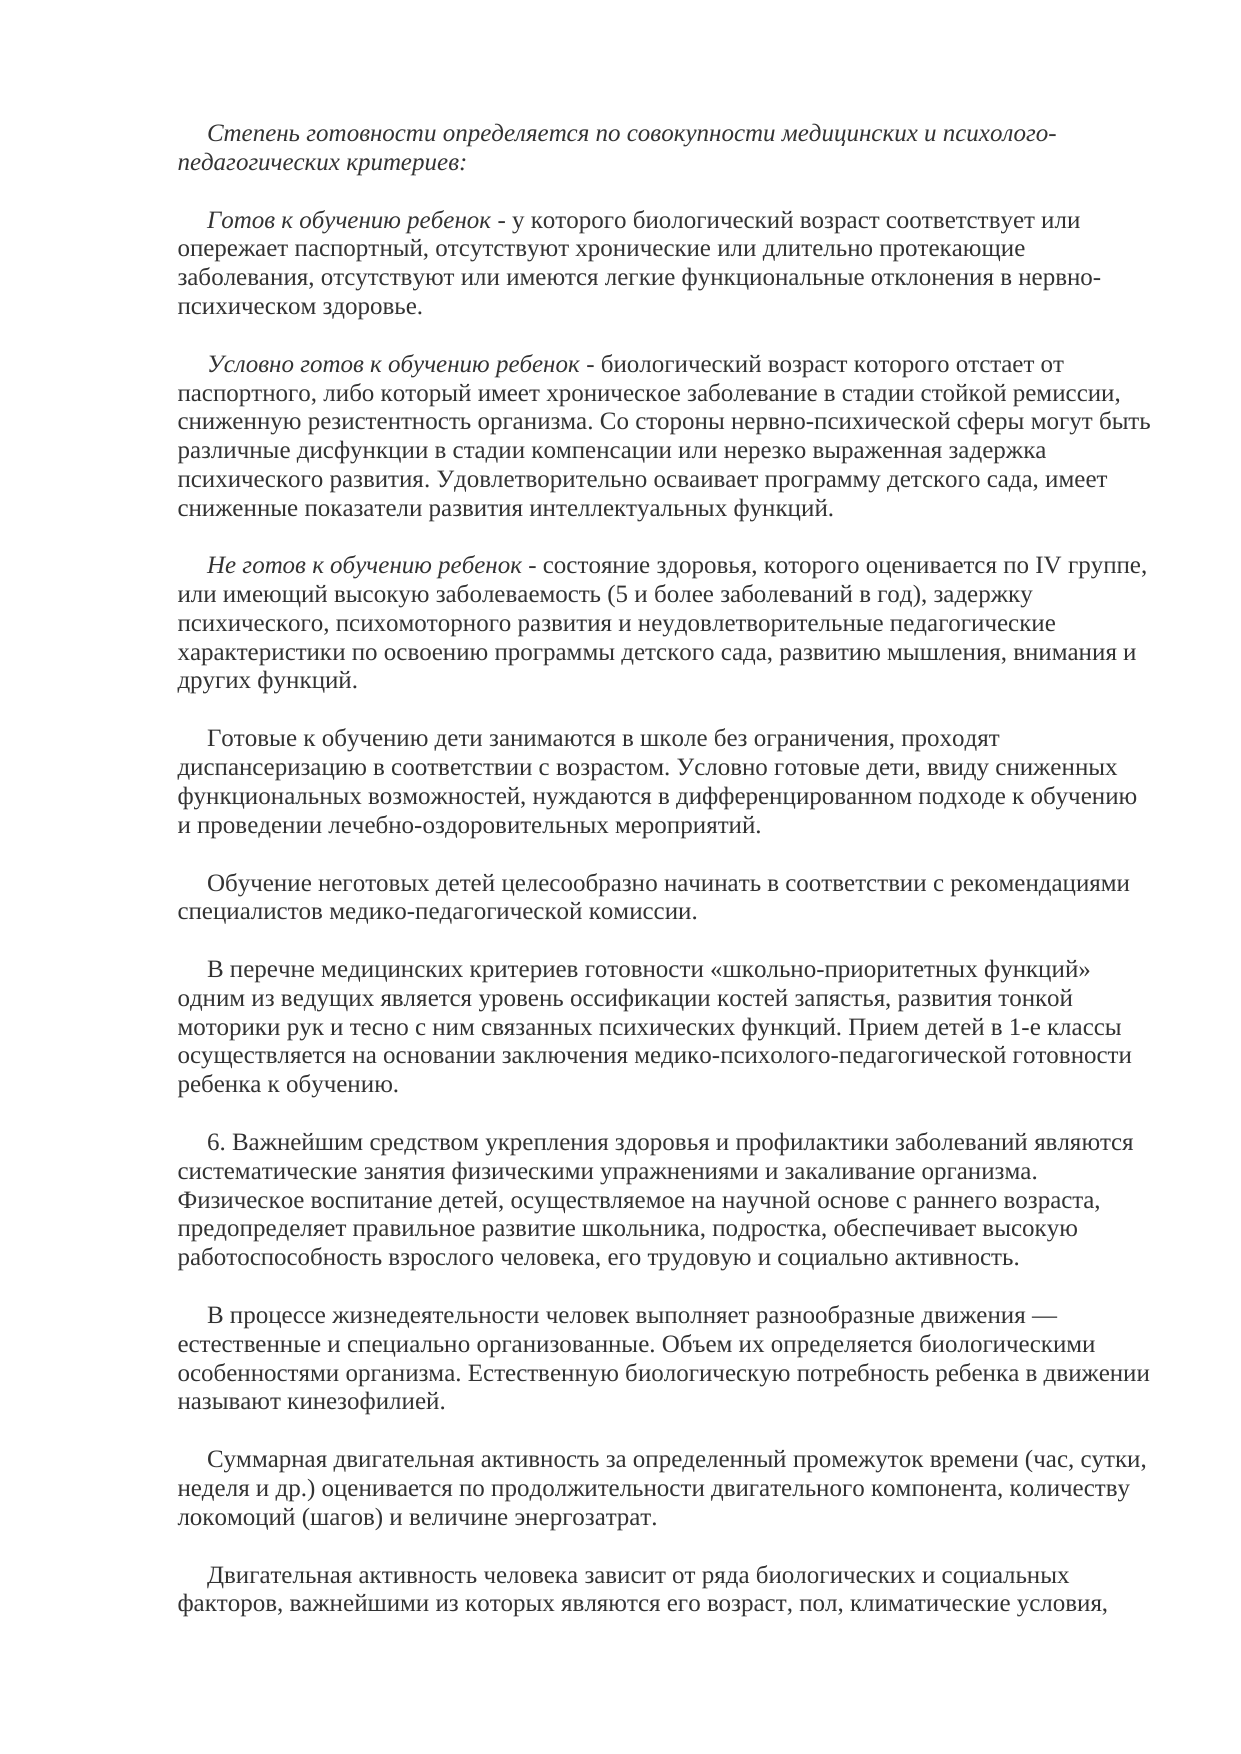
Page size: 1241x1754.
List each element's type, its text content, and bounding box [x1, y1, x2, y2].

text Степень готовности определяется по совокупности медицинских и психолого-педагогических критериев: [177, 118, 1152, 176]
text Готов к обучению ребенок - у которого биологический возраст соответствует или опережает паспортный, отсутствуют хронические или длительно протекающие заболевания, отсутствуют или имеются легкие функциональные отклонения в нервно-психическом здоровье. [177, 205, 1152, 320]
text Суммарная двигательная активность за определенный промежуток времени (час, сутки, неделя и др.) оценивается по продолжительности двигательного компонента, количеству локомоций (шагов) и величине энергозатрат. [177, 1444, 1152, 1531]
text 6. Важнейшим средством укрепления здоровья и профилактики заболеваний являются систематические занятия физическими упражнениями и закаливание организма. Физическое воспитание детей, осуществляемое на научной основе с раннего возраста, предопределяет правильное развитие школьника, подростка, обеспечивает высокую работоспособность взрослого человека, его трудовую и социально активность. [177, 1127, 1152, 1271]
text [177, 1560, 1152, 1617]
text Условно готов к обучению ребенок - биологический возраст которого отстает от паспортного, либо который имеет хроническое заболевание в стадии стойкой ремиссии, сниженную резистентность организма. Со стороны нервно-психической сферы могут быть различные дисфункции в стадии компенсации или нерезко выраженная задержка психического развития. Удовлетворительно осваивает программу детского сада, имеет сниженные показатели развития интеллектуальных функций. [177, 349, 1152, 521]
text Не готов к обучению ребенок - состояние здоровья, которого оценивается по IV группе, или имеющий высокую заболеваемость (5 и более заболеваний в год), задержку психического, психомоторного развития и неудовлетворительные педагогические характеристики по освоению программы детского сада, развитию мышления, внимания и других функций. [177, 551, 1152, 694]
text В перечне медицинских критериев готовности «школьно-приоритетных функций» одним из ведущих является уровень оссификации костей запястья, развития тонкой моторики рук и тесно с ним связанных психических функций. Прием детей в 1-е классы осуществляется на основании заключения медико-психолого-педагогической готовности ребенка к обучению. [177, 954, 1152, 1098]
text Обучение неготовых детей целесообразно начинать в соответствии с рекомендациями специалистов медико-педагогической комиссии. [177, 868, 1152, 925]
text В процессе жизнедеятельности человек выполняет разнообразные движения — естественные и специально организованные. Объем их определяется биологическими особенностями организма. Естественную биологическую потребность ребенка в движении называют кинезофилией. [177, 1300, 1152, 1415]
text Готовые к обучению дети занимаются в школе без ограничения, проходят диспансеризацию в соответствии с возрастом. Условно готовые дети, ввиду сниженных функциональных возможностей, нуждаются в дифференцированном подходе к обучению и проведении лечебно-оздоровительных мероприятий. [177, 723, 1152, 838]
